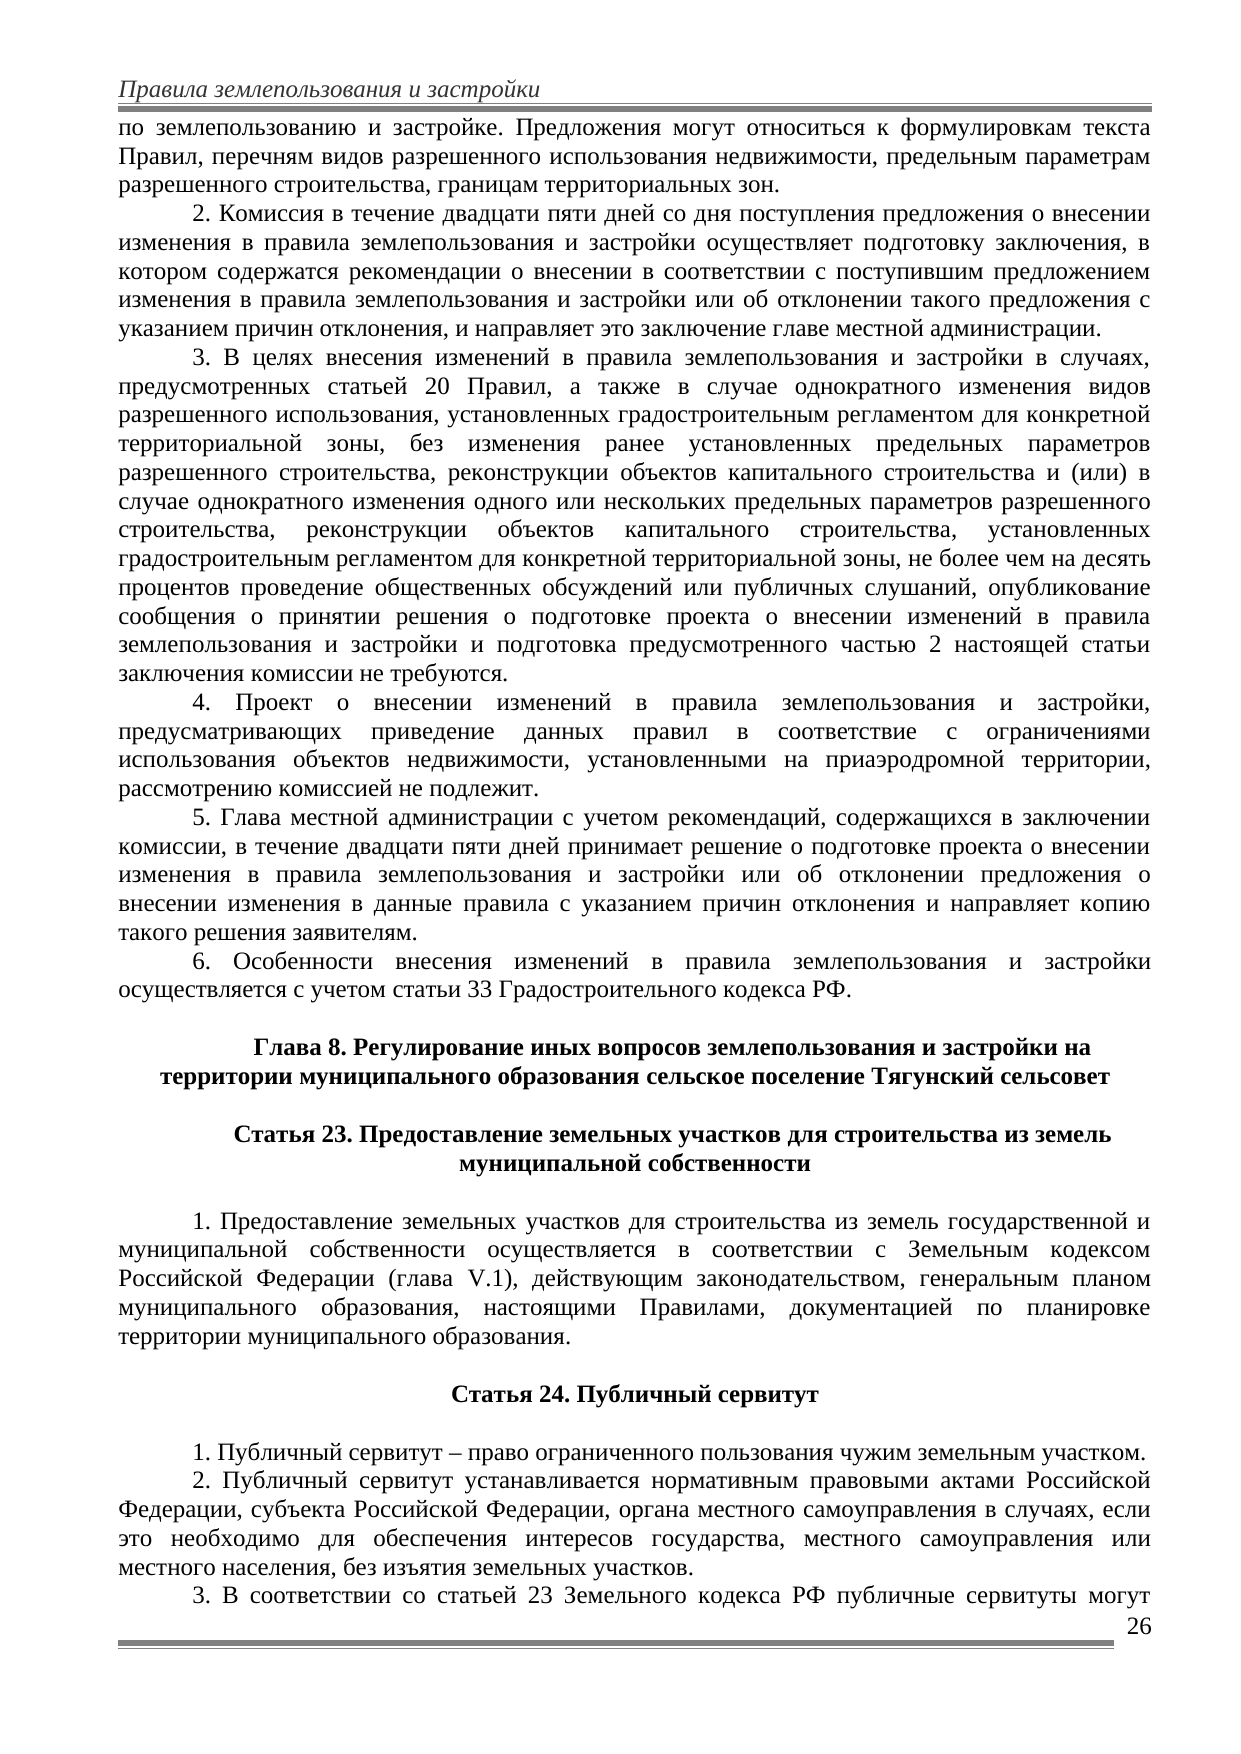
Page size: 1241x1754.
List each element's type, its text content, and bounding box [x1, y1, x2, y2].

text 5. Глава местной администрации с учетом рекомендаций, содержащихся в заключении комиссии, в течение двадцати пяти дней принимает решение о подготовке проекта о внесении изменения в правила землепользования и застройки или об отклонении предложения о внесении изменения в данные правила с указанием причин отклонения и направляет копию такого решения заявителям. [118, 802, 1152, 946]
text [118, 112, 1152, 198]
text 2. Комиссия в течение двадцати пяти дней со дня поступления предложения о внесении изменения в правила землепользования и застройки осуществляет подготовку заключения, в котором содержатся рекомендации о внесении в соответствии с поступившим предложением изменения в правила землепользования и застройки или об отклонении такого предложения с указанием причин отклонения, и направляет это заключение главе местной администрации. [118, 198, 1152, 342]
text Статья 24. Публичный сервитут [118, 1379, 1152, 1407]
text 4. Проект о внесении изменений в правила землепользования и застройки, предусматривающих приведение данных правил в соответствие с ограничениями использования объектов недвижимости, установленными на приаэродромной территории, рассмотрению комиссией не подлежит. [118, 687, 1152, 802]
text 3. В целях внесения изменений в правила землепользования и застройки в случаях, предусмотренных статьей 20 Правил, а также в случае однократного изменения видов разрешенного использования, установленных градостроительным регламентом для конкретной территориальной зоны, без изменения ранее установленных предельных параметров разрешенного строительства, реконструкции объектов капитального строительства и (или) в случае однократного изменения одного или нескольких предельных параметров разрешенного строительства, реконструкции объектов капитального строительства, установленных градостроительным регламентом для конкретной территориальной зоны, не более чем на десять процентов проведение общественных обсуждений или публичных слушаний, опубликование сообщения о принятии решения о подготовке проекта о внесении изменений в правила землепользования и застройки и подготовка предусмотренного частью 2 настоящей статьи заключения комиссии не требуются. [118, 342, 1152, 687]
text 1. Предоставление земельных участков для строительства из земель государственной и муниципальной собственности осуществляется в соответствии с Земельным кодексом Российской Федерации (глава V.1), действующим законодательством, генеральным планом муниципального образования, настоящими Правилами, документацией по планировке территории муниципального образования. [118, 1206, 1152, 1349]
text 6. Особенности внесения изменений в правила землепользования и застройки осуществляется с учетом статьи 33 Градостроительного кодекса РФ. [118, 946, 1152, 1003]
text 2. Публичный сервитут устанавливается нормативным правовыми актами Российской Федерации, субъекта Российской Федерации, органа местного самоуправления в случаях, если это необходимо для обеспечения интересов государства, местного самоуправления или местного населения, без изъятия земельных участков. [118, 1465, 1152, 1580]
text Глава 8. Регулирование иных вопросов землепользования и застройки на территории муниципального образования сельское поселение Тягунский сельсовет [118, 1032, 1152, 1090]
text Статья 23. Предоставление земельных участков для строительства из земель муниципальной собственности [118, 1119, 1152, 1177]
text 1. Публичный сервитут – право ограниченного пользования чужим земельным участком. [118, 1437, 1152, 1465]
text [118, 1580, 1152, 1609]
